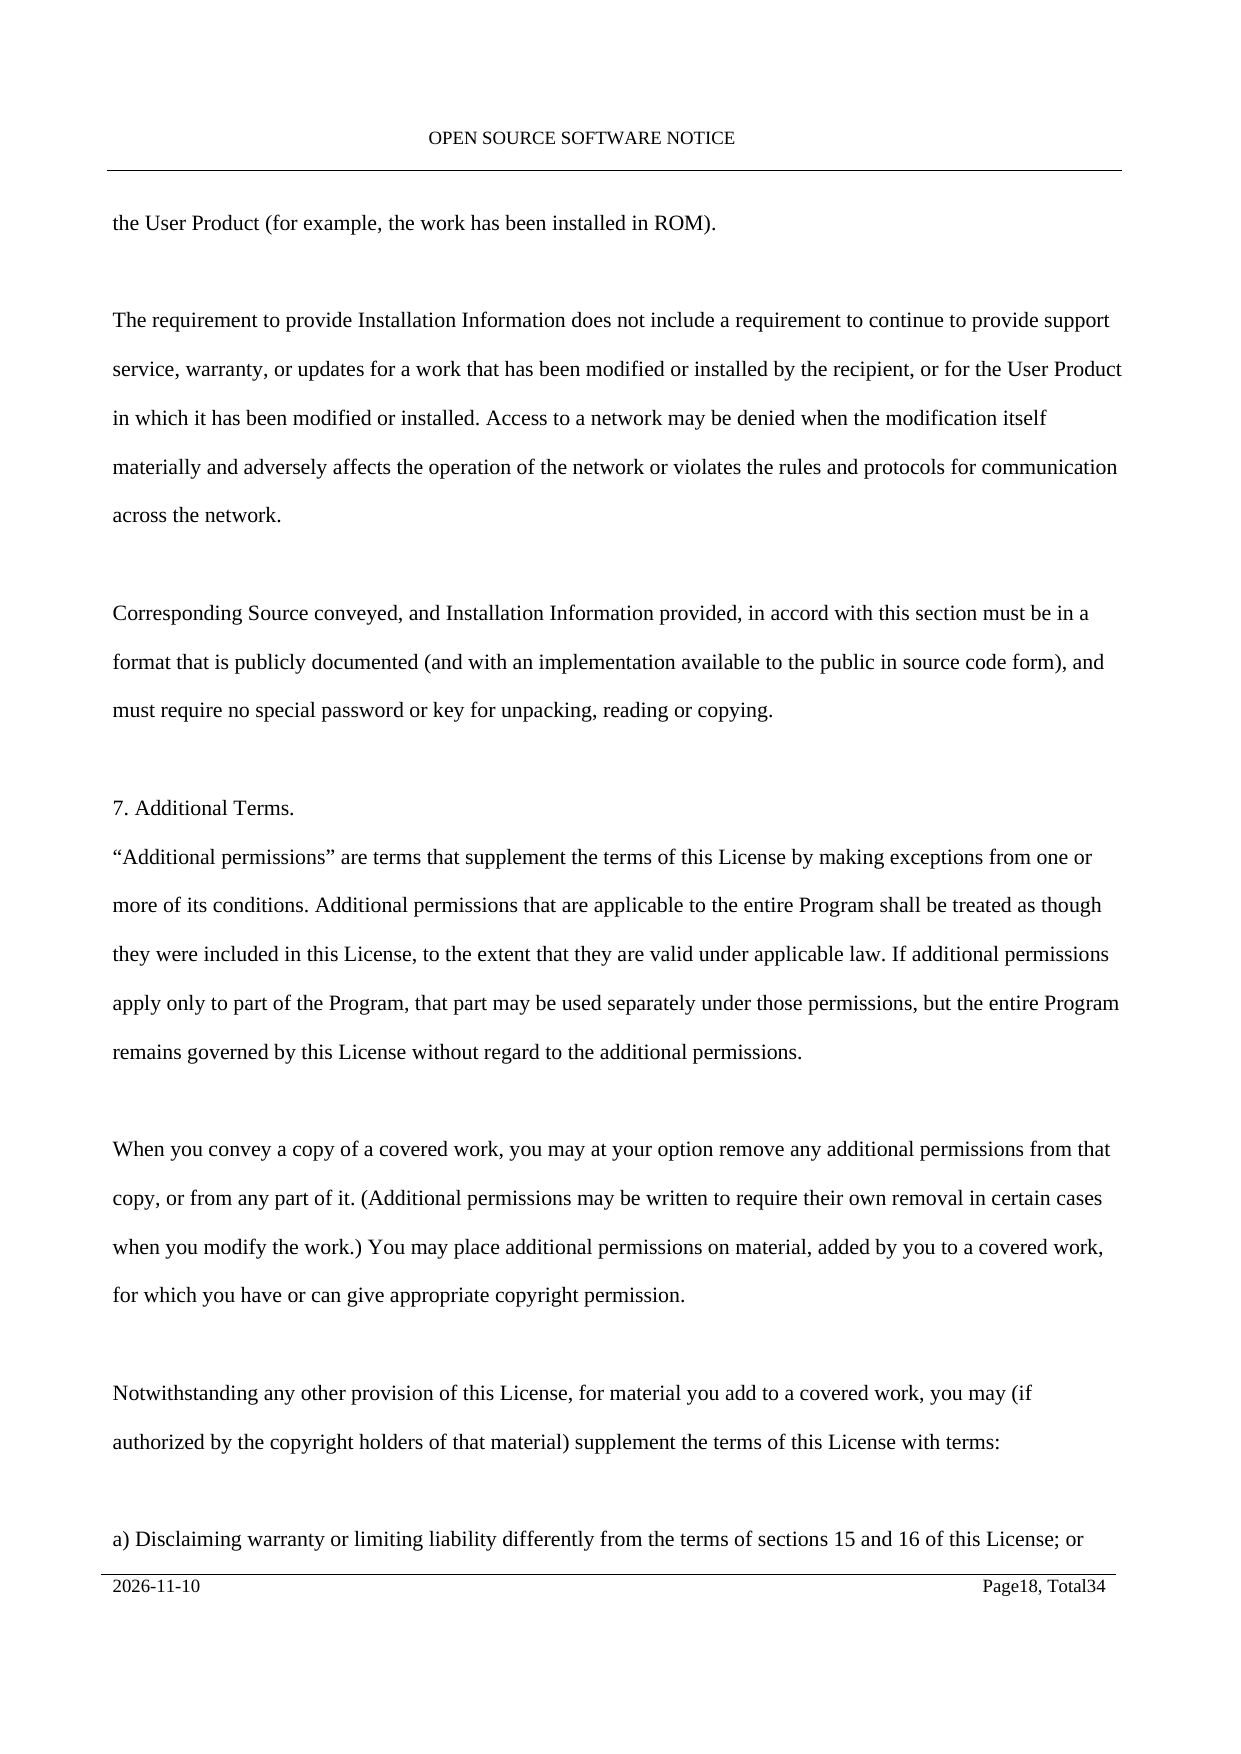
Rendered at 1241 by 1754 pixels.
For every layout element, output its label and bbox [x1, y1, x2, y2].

text [112, 206, 1128, 1555]
